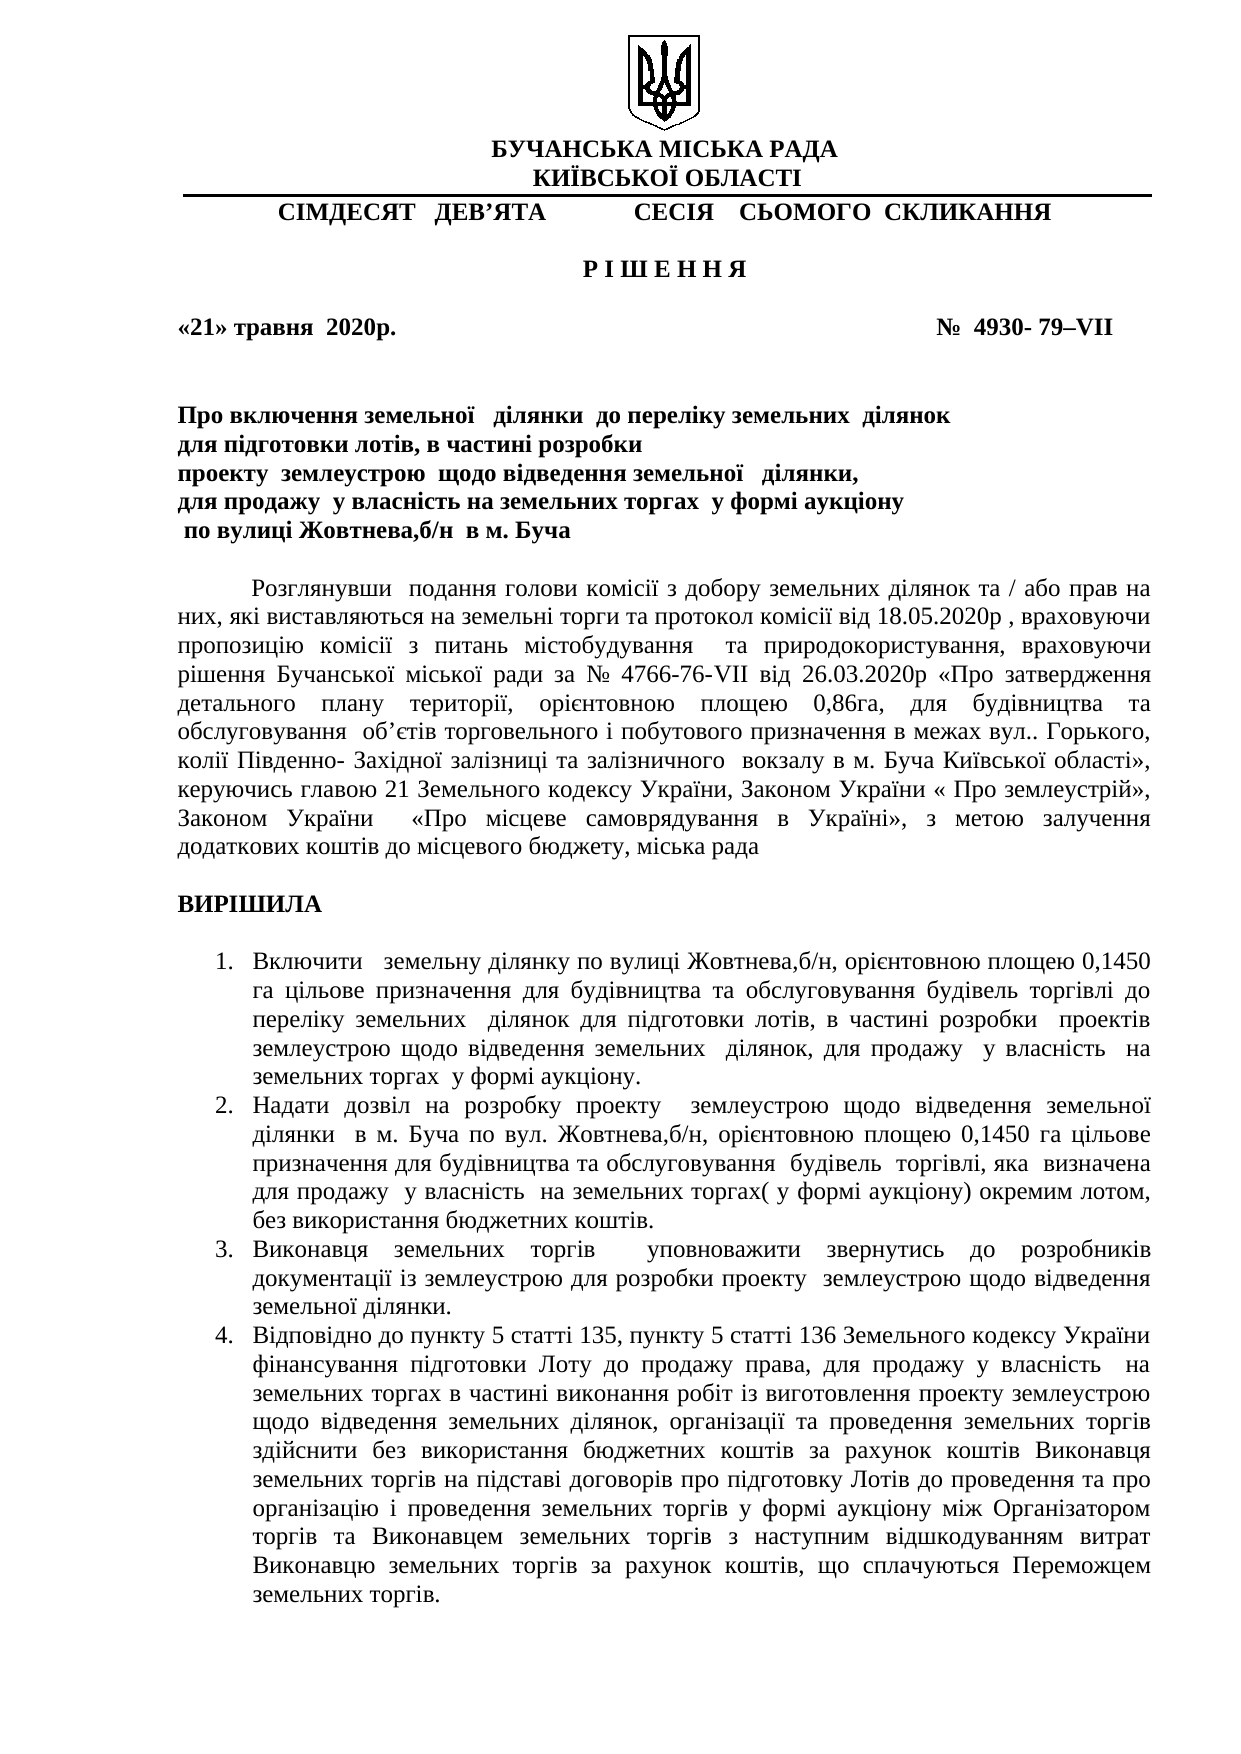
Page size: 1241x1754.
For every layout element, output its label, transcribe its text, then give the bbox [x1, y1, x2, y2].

list Включити земельну ділянку по вулиці Жовтнева,б/н, орієнтовною площею 0,1450 га цільове призначення для будівництва та обслуговування будівель торгівлі до переліку земельних ділянок для підготовки лотів, в частині розробки проектів землеустрою щодо відведення земельних ділянок, для продажу у власність на земельних торгах у формі аукціону. [215, 946, 1152, 1090]
text СІМДЕСЯТ ДЕВ’ЯТА СЕСІЯ СЬОМОГО СКЛИКАННЯ [177, 197, 1152, 226]
text Розглянувши подання голови комісії з добору земельних ділянок та / або прав на них, які виставляються на земельні торги та протокол комісії від 18.05.2020р , враховуючи пропозицію комісії з питань містобудування та природокористування, враховуючи рішення Бучанської міської ради за № 4766-76-VІІ від 26.03.2020р «Про затвердження детального плану території, орієнтовною площею 0,86га, для будівництва та обслуговування об’єтів торговельного і побутового призначення в межах вул.. Горького, колії Південно- Західної залізниці та залізничного вокзалу в м. Буча Київської області», керуючись главою 21 Земельного кодексу України, Законом України « Про землеустрій», Законом України «Про місцеве самоврядування в Україні», з метою залучення додаткових коштів до місцевого бюджету, міська рада [177, 573, 1152, 860]
text ВИРІШИЛА [177, 889, 1152, 918]
list Відповідно до пункту 5 статті 135, пункту 5 статті 136 Земельного кодексу України фінансування підготовки Лоту до продажу права, для продажу у власність на земельних торгах в частині виконання робіт із виготовлення проекту землеустрою щодо відведення земельних ділянок, організації та проведення земельних торгів здійснити без використання бюджетних коштів за рахунок коштів Виконавця земельних торгів на підставі договорів про підготовку Лотів до проведення та про організацію і проведення земельних торгів у формі аукціону між Організатором торгів та Виконавцем земельних торгів з наступним відшкодуванням витрат Виконавцю земельних торгів за рахунок коштів, що сплачуються Переможцем земельних торгів. [215, 1320, 1152, 1608]
text для підготовки лотів, в частині розробки [177, 429, 1152, 458]
text для продажу у власність на земельних торгах у формі аукціону [177, 486, 1152, 515]
text КИЇВСЬКОЇ ОБЛАСТІ [183, 163, 1152, 194]
list Виконавця земельних торгів уповноважити звернутись до розробників документації із землеустрою для розробки проекту землеустрою щодо відведення земельної ділянки. [215, 1234, 1152, 1320]
text БУЧАНСЬКА МІСЬКА РАДА [177, 134, 1152, 163]
text Про включення земельної ділянки до переліку земельних ділянок [177, 400, 1152, 429]
list Надати дозвіл на розробку проекту землеустрою щодо відведення земельної ділянки в м. Буча по вул. Жовтнева,б/н, орієнтовною площею 0,1450 га цільове призначення для будівництва та обслуговування будівель торгівлі, яка визначена для продажу у власність на земельних торгах( у формі аукціону) окремим лотом, без використання бюджетних коштів. [215, 1090, 1152, 1234]
text по вулиці Жовтнева,б/н в м. Буча [177, 515, 1152, 544]
text Р І Ш Е Н Н Я [177, 254, 1152, 283]
text проекту землеустрою щодо відведення земельної ділянки, [177, 458, 1152, 486]
text «21» травня 2020р. № 4930- 79–VІІ [177, 312, 1152, 341]
